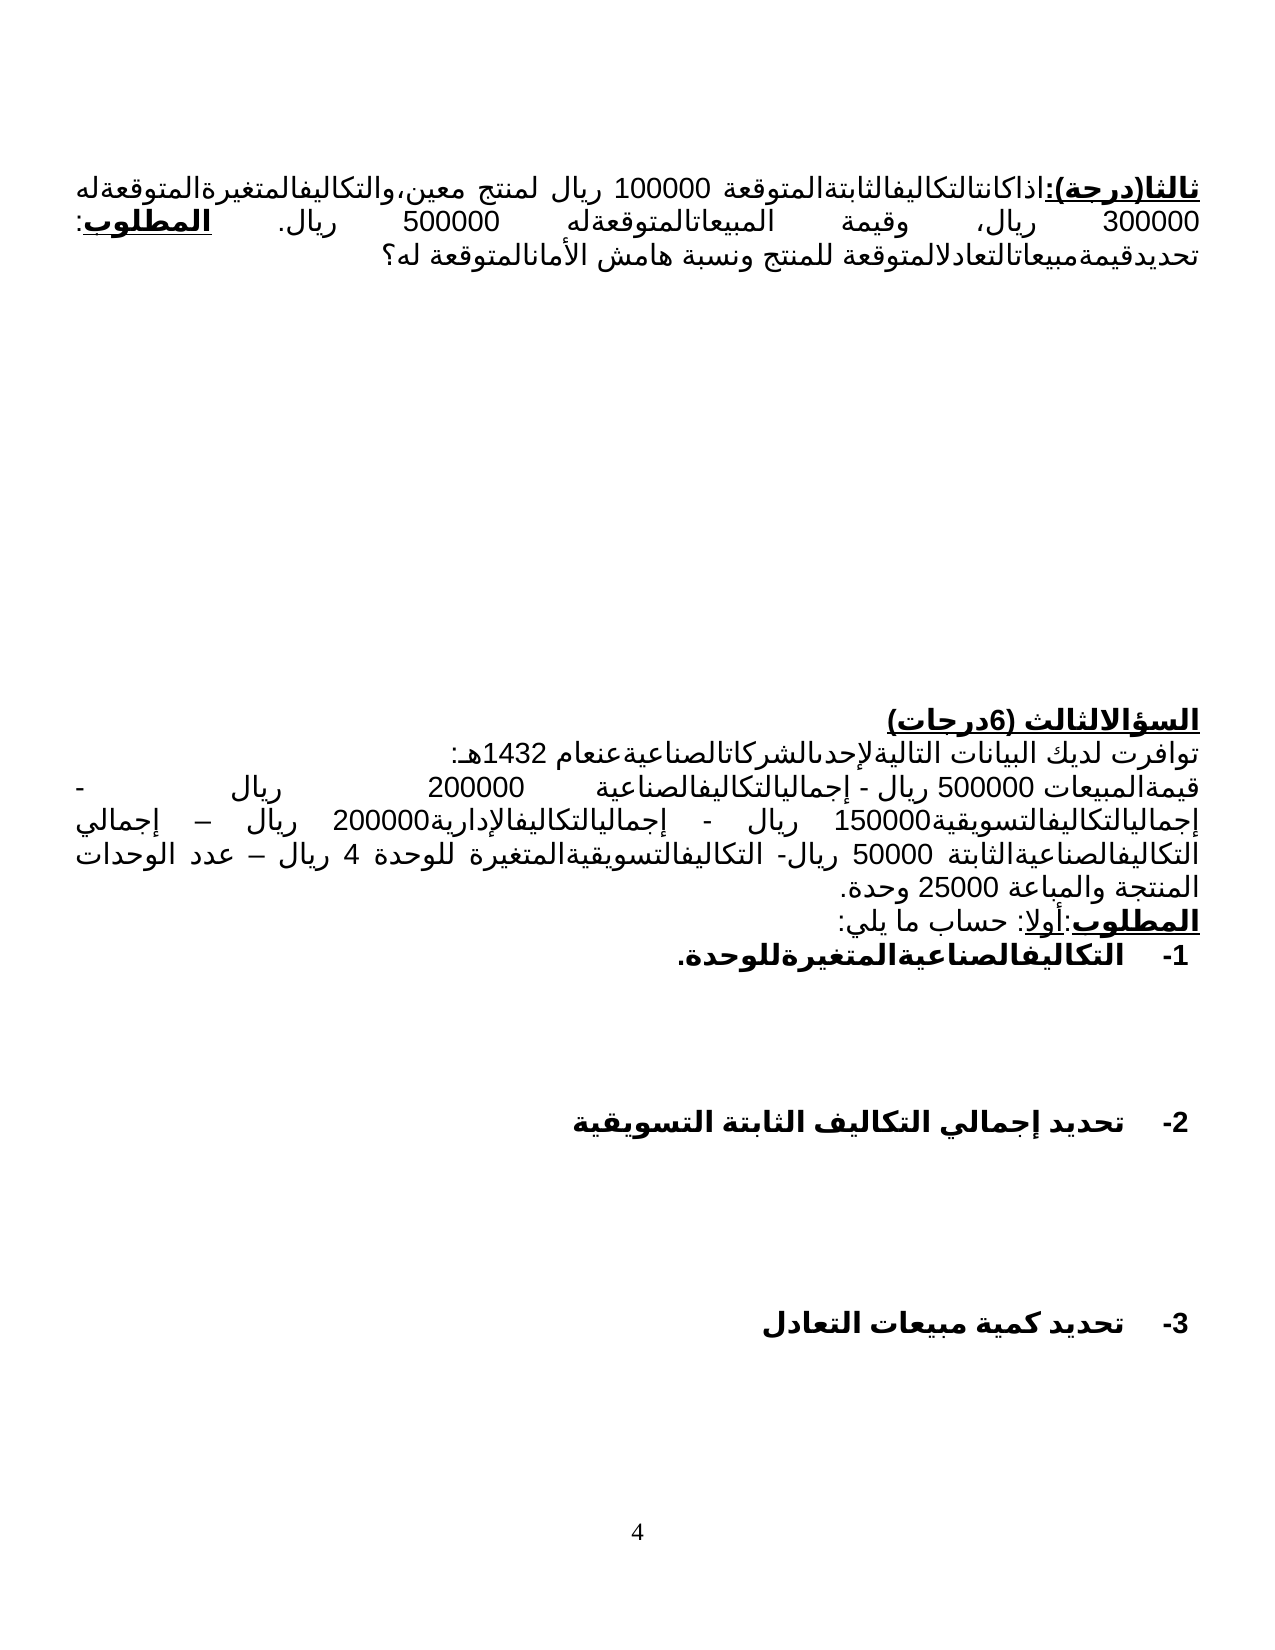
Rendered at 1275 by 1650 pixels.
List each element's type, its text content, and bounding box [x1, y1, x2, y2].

text قيمةالمبيعات 500000 ريال - إجماليالتكاليفالصناعية 200000 ريال - إجماليالتكاليفالتسويقية150000 ريال - إجماليالتكاليفالإدارية200000 ريال – إجمالي التكاليفالصناعيةالثابتة 50000 ريال- التكاليفالتسويقيةالمتغيرة للوحدة 4 ريال – عدد الوحدات المنتجة والمباعة 25000 وحدة. [75, 770, 1200, 904]
text المطلوب:أولا: حساب ما يلي: [75, 904, 1200, 937]
text السؤالالثالث (6درجات) [75, 703, 1200, 736]
text توافرت لديك البيانات التاليةلإحدىالشركاتالصناعيةعنعام 1432هـ: [75, 736, 1200, 770]
list تحديد إجمالي التكاليف الثابتة التسويقية [75, 1105, 1162, 1139]
list تحديد كمية مبيعات التعادل [75, 1307, 1162, 1340]
list التكاليفالصناعيةالمتغيرةللوحدة. [75, 937, 1162, 971]
text ثالثا(درجة):اذاكانتالتكاليفالثابتةالمتوقعة 100000 ريال لمنتج معين،والتكاليفالمتغيرةالمتوقعةله 300000 ريال، وقيمة المبيعاتالمتوقعةله 500000 ريال. المطلوب: تحديدقيمةمبيعاتالتعادلالمتوقعة للمنتج ونسبة هامش الأمانالمتوقعة له؟ [75, 171, 1200, 271]
